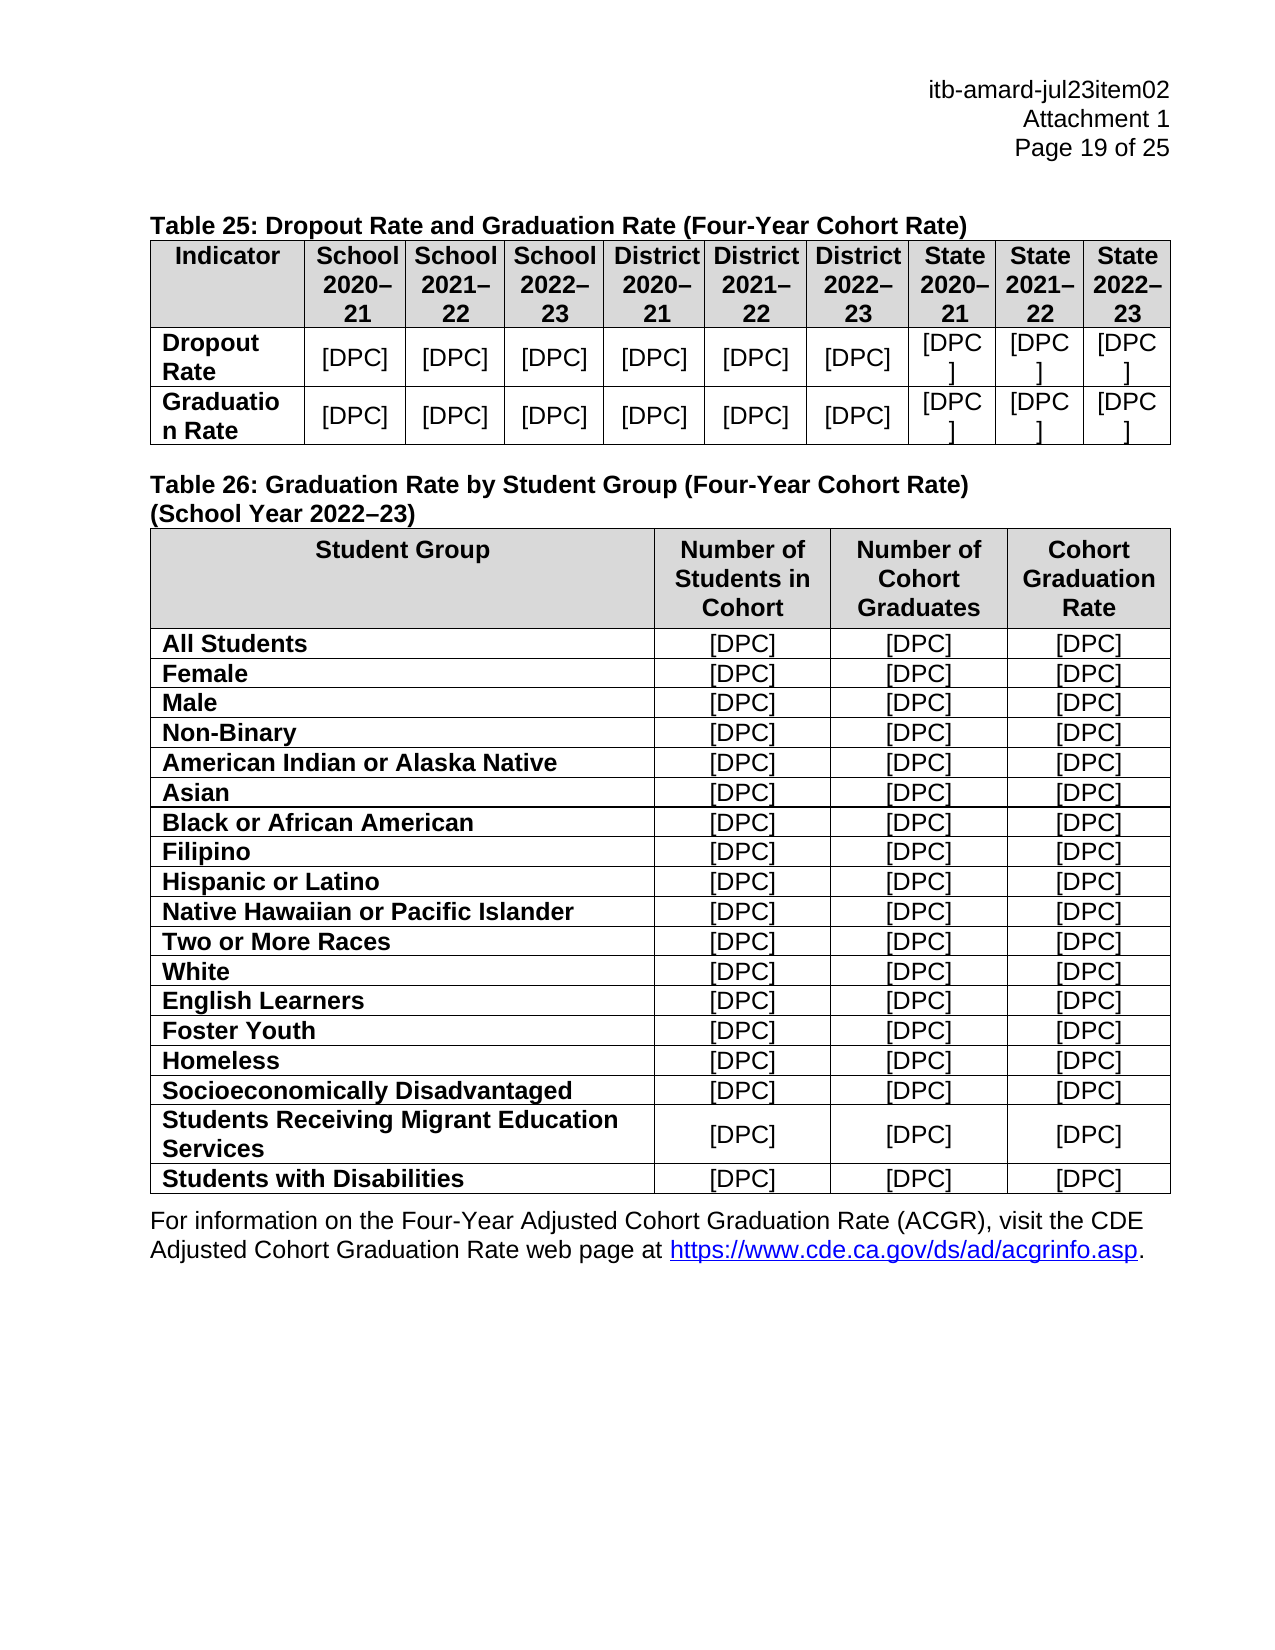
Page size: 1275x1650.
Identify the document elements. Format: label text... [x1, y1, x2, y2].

table_cell [DPC] [1008, 986, 1170, 1015]
table_header State 2020–21 [909, 241, 995, 327]
table_cell [DPC] [1008, 897, 1170, 926]
table_cell [DPC] [505, 328, 603, 386]
table_cell [DPC] [655, 778, 830, 806]
table_cell [DPC] [807, 387, 908, 444]
table_cell [DPC] [406, 328, 504, 386]
table_cell [DPC] [831, 1164, 1007, 1193]
table_cell Students Receiving Migrant Education Services [151, 1105, 654, 1163]
table_cell [DPC] [831, 1016, 1007, 1045]
table_cell [DPC] [1008, 1046, 1170, 1074]
table_cell [DPC] [831, 688, 1007, 717]
table_cell Male [151, 688, 654, 717]
table_cell [DPC] [831, 1105, 1007, 1163]
text For information on the Four-Year Adjusted Cohort Graduation Rate (ACGR), visit the CDE Adjusted Cohort Graduation Rate web page at https://www.cde.ca.gov/ds/ad/acgrinfo.asp. [150, 1206, 1170, 1264]
table_header School 2022–23 [505, 241, 603, 327]
table_cell [DPC] [655, 867, 830, 896]
table_cell English Learners [151, 986, 654, 1015]
table_cell [DPC] [655, 927, 830, 955]
table_cell [DPC] [831, 629, 1007, 657]
table_cell [DPC] [1008, 778, 1170, 806]
table_cell [DPC] [831, 1046, 1007, 1074]
table_cell [DPC] [655, 897, 830, 926]
table_cell [DPC] [1008, 808, 1170, 836]
table_cell [DPC] [655, 659, 830, 687]
table_cell Students with Disabilities [151, 1164, 654, 1193]
table_header State 2021–22 [996, 241, 1083, 327]
table_cell [DPC] [655, 1076, 830, 1104]
table_cell [DPC] [831, 1076, 1007, 1104]
table_cell [DPC] [1008, 1016, 1170, 1045]
table_cell [DPC] [1008, 927, 1170, 955]
table_cell [DPC] [655, 688, 830, 717]
table_cell [DPC] [655, 629, 830, 657]
table_header School 2020–21 [305, 241, 405, 327]
table_cell Black or African American [151, 808, 654, 836]
table_cell [DPC] [406, 387, 504, 444]
table_cell [DPC] [1008, 748, 1170, 777]
table_cell [DPC] [1084, 328, 1170, 386]
table_cell [DPC] [831, 837, 1007, 866]
table_cell [DPC] [505, 387, 603, 444]
table_cell [DPC] [655, 986, 830, 1015]
table_cell [DPC] [1008, 1076, 1170, 1104]
table_cell [DPC] [1084, 387, 1170, 444]
table_header Student Group [151, 529, 654, 628]
table_cell Asian [151, 778, 654, 806]
table_cell [DPC] [831, 927, 1007, 955]
table_header District 2021–22 [705, 241, 806, 327]
table_cell [DPC] [1008, 956, 1170, 985]
table_cell [DPC] [655, 837, 830, 866]
table_cell [DPC] [909, 328, 995, 386]
table_cell [DPC] [831, 808, 1007, 836]
table_cell [DPC] [807, 328, 908, 386]
table_cell Dropout Rate [151, 328, 304, 386]
table_cell Female [151, 659, 654, 687]
table_header District 2020–21 [604, 241, 704, 327]
table_header State 2022–23 [1084, 241, 1170, 327]
table_cell [DPC] [1008, 837, 1170, 866]
table_cell [DPC] [1008, 1105, 1170, 1163]
table_cell [DPC] [1008, 629, 1170, 657]
table_cell [DPC] [831, 778, 1007, 806]
table_cell [DPC] [705, 387, 806, 444]
table_cell [DPC] [831, 659, 1007, 687]
table_header Indicator [151, 241, 304, 327]
table_cell Native Hawaiian or Pacific Islander [151, 897, 654, 926]
table_cell [DPC] [1008, 867, 1170, 896]
table_cell [DPC] [1008, 1164, 1170, 1193]
table_cell Hispanic or Latino [151, 867, 654, 896]
table_cell [DPC] [831, 748, 1007, 777]
table_cell Filipino [151, 837, 654, 866]
table_cell [DPC] [655, 1164, 830, 1193]
subtitle Table 25: Dropout Rate and Graduation Rate (Four-Year Cohort Rate) [150, 211, 1170, 240]
table_cell [DPC] [996, 387, 1083, 444]
table_cell Graduation Rate [151, 387, 304, 444]
table_header District 2022–23 [807, 241, 908, 327]
table_header Cohort Graduation Rate [1008, 529, 1170, 628]
table_cell [DPC] [909, 387, 995, 444]
table_cell [DPC] [655, 718, 830, 747]
table_cell All Students [151, 629, 654, 657]
table_cell [DPC] [831, 986, 1007, 1015]
table_header School 2021–22 [406, 241, 504, 327]
table_cell [DPC] [1008, 718, 1170, 747]
table_cell [DPC] [655, 748, 830, 777]
table_cell [DPC] [305, 387, 405, 444]
table_cell [DPC] [831, 867, 1007, 896]
table_cell Non-Binary [151, 718, 654, 747]
table_cell Foster Youth [151, 1016, 654, 1045]
table_cell [DPC] [831, 956, 1007, 985]
table_cell White [151, 956, 654, 985]
table_cell [DPC] [655, 808, 830, 836]
subtitle Table 26: Graduation Rate by Student Group (Four-Year Cohort Rate) [150, 470, 1170, 499]
table_cell [DPC] [655, 1105, 830, 1163]
table_header Number of Students in Cohort [655, 529, 830, 628]
table_cell [DPC] [604, 328, 704, 386]
table_cell [DPC] [655, 956, 830, 985]
table_cell [DPC] [305, 328, 405, 386]
table_cell Two or More Races [151, 927, 654, 955]
table_cell [DPC] [655, 1046, 830, 1074]
table_cell [DPC] [831, 718, 1007, 747]
table_cell [DPC] [655, 1016, 830, 1045]
table_cell Homeless [151, 1046, 654, 1074]
table_cell [DPC] [1008, 688, 1170, 717]
table_cell [DPC] [996, 328, 1083, 386]
table_header Number of Cohort Graduates [831, 529, 1007, 628]
text (School Year 2022–23) [150, 499, 1170, 528]
table_cell [DPC] [831, 897, 1007, 926]
table_cell [DPC] [705, 328, 806, 386]
table_cell [DPC] [1008, 659, 1170, 687]
table_cell American Indian or Alaska Native [151, 748, 654, 777]
table_cell [DPC] [604, 387, 704, 444]
table_cell Socioeconomically Disadvantaged [151, 1076, 654, 1104]
